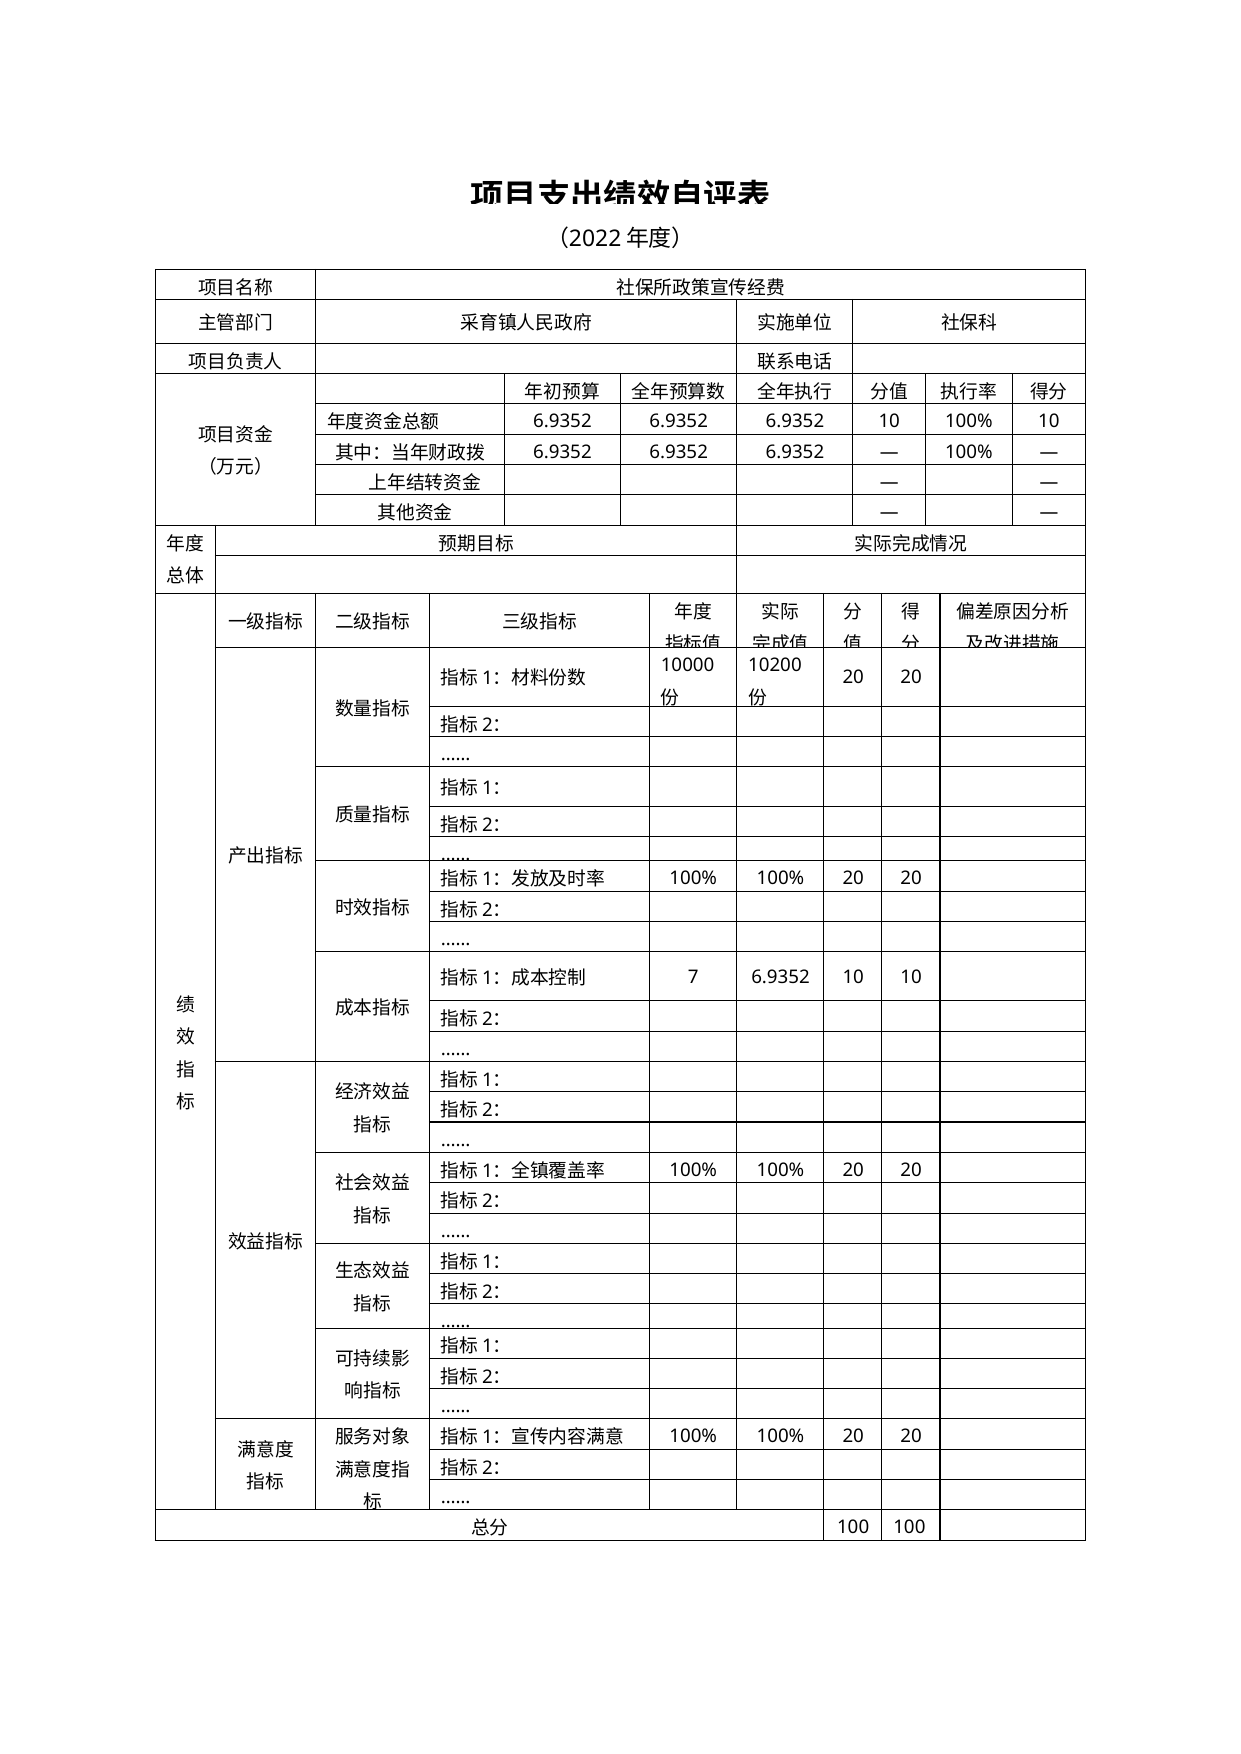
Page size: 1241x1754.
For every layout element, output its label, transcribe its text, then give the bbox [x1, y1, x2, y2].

table_cell 指标2： [430, 807, 649, 836]
table_cell [824, 1183, 881, 1212]
table_cell 上年结转资金 [316, 465, 504, 494]
table_cell — [1013, 495, 1085, 524]
table_cell [737, 1214, 823, 1243]
table_cell [941, 1062, 1085, 1091]
table_cell [941, 1450, 1085, 1479]
table_cell 10200份 [737, 648, 823, 706]
table_cell [882, 837, 939, 860]
table_cell [650, 1359, 736, 1388]
table_cell [737, 1329, 823, 1358]
table_cell 主管部门 [156, 300, 315, 343]
table_cell [650, 1183, 736, 1212]
table_cell 10 [882, 952, 939, 1000]
table_cell [737, 707, 823, 736]
table_cell [941, 807, 1085, 836]
table_cell — [1013, 435, 1085, 464]
table_cell …… [430, 1123, 649, 1152]
table_cell [882, 892, 939, 921]
table_cell 社会效益 指标 [316, 1153, 429, 1243]
table_cell [737, 1304, 823, 1327]
table_cell 20 [882, 648, 939, 706]
table_cell [824, 1450, 881, 1479]
table_cell [824, 1214, 881, 1243]
table_cell 20 [824, 861, 881, 891]
table_cell 经济效益 指标 [316, 1062, 429, 1152]
table_cell [650, 807, 736, 836]
table_cell [882, 1032, 939, 1061]
table_cell 100% [926, 404, 1012, 434]
table_cell 实际完成情况 [737, 526, 1085, 555]
table_cell 年度资金总额 [316, 404, 504, 434]
table_cell 20 [882, 1153, 939, 1182]
table_cell [824, 737, 881, 766]
table_cell [650, 1123, 736, 1152]
table_cell [941, 1032, 1085, 1061]
table_cell 指标2： [430, 1274, 649, 1303]
table_cell [737, 1092, 823, 1121]
table_cell [941, 837, 1085, 860]
table_cell [941, 1244, 1085, 1273]
table_cell [737, 922, 823, 951]
table_cell [941, 1359, 1085, 1388]
table_cell 指标2： [430, 1359, 649, 1388]
table_cell [941, 1304, 1085, 1327]
table_cell [650, 1092, 736, 1121]
table_cell 100% [737, 1153, 823, 1182]
table_cell [737, 495, 852, 524]
table_cell 10 [853, 404, 925, 434]
table_cell 实施单位 [737, 300, 852, 343]
table_cell 实际 完成值 [737, 594, 823, 647]
table_cell 100% [650, 1153, 736, 1182]
table_cell [824, 1480, 881, 1509]
table_cell 10 [824, 952, 881, 1000]
table_cell [650, 1214, 736, 1243]
table_cell [882, 707, 939, 736]
table_cell [737, 1450, 823, 1479]
table_cell 指标1：发放及时率 [430, 861, 649, 891]
table_cell [824, 1001, 881, 1031]
table_cell 指标1： [430, 1062, 649, 1091]
table_cell [824, 1123, 881, 1152]
table_cell [941, 1214, 1085, 1243]
table_cell 6.9352 [505, 404, 620, 434]
table_cell [941, 1329, 1085, 1358]
table_cell [737, 767, 823, 806]
table_cell [824, 892, 881, 921]
table_cell [650, 1032, 736, 1061]
table_cell 6.9352 [737, 404, 852, 434]
table_cell 联系电话 [737, 344, 852, 373]
table_cell 20 [824, 648, 881, 706]
table_cell 项目资金 （万元） [156, 374, 315, 524]
table_cell [941, 707, 1085, 736]
table_cell 总分 [156, 1510, 823, 1539]
table_cell 社保科 [853, 300, 1085, 343]
table_cell …… [430, 837, 649, 860]
table_cell 100 [882, 1510, 939, 1539]
table_cell [882, 767, 939, 806]
table_cell [882, 1274, 939, 1303]
table_cell 一级指标 [216, 594, 315, 647]
table_cell （2022年度） [155, 204, 1085, 269]
table_cell [941, 1510, 1085, 1539]
table_cell [882, 1183, 939, 1212]
table_cell 全年执行数 [737, 374, 852, 403]
table_cell 6.9352 [737, 952, 823, 1000]
table_cell [882, 1389, 939, 1418]
table_cell 6.9352 [505, 435, 620, 464]
table_cell 绩 效 指 标 [156, 594, 215, 1509]
table_cell 服务对象满意度指标 [316, 1419, 429, 1509]
table_cell — [853, 435, 925, 464]
table_cell 100 [824, 1510, 881, 1539]
table_cell 其他资金 [316, 495, 504, 524]
table_cell [926, 465, 1012, 494]
table_cell [737, 807, 823, 836]
table_cell [650, 1450, 736, 1479]
table_header 项目支出绩效自评表 [155, 162, 1085, 204]
table_cell 6.9352 [737, 435, 852, 464]
table_cell …… [430, 737, 649, 766]
table_cell [737, 1359, 823, 1388]
table_cell [941, 1123, 1085, 1152]
table_cell [941, 767, 1085, 806]
table_cell [737, 1274, 823, 1303]
table_cell [824, 1062, 881, 1091]
table_cell 项目负责人 [156, 344, 315, 373]
table_cell 三级指标 [430, 594, 649, 647]
table_cell [650, 922, 736, 951]
table_cell 质量指标 [316, 767, 429, 860]
table_cell 指标2： [430, 1092, 649, 1121]
table_cell [737, 837, 823, 860]
table_cell [882, 1244, 939, 1273]
table_cell [650, 1274, 736, 1303]
table_cell …… [430, 1032, 649, 1061]
table_cell [737, 1480, 823, 1509]
table_cell 执行率 [926, 374, 1012, 403]
table_cell [650, 1244, 736, 1273]
table_cell 预期目标 [216, 526, 736, 555]
table_cell [941, 1389, 1085, 1418]
table_cell 时效指标 [316, 861, 429, 951]
table_cell [650, 707, 736, 736]
table_cell 可持续影响指标 [316, 1329, 429, 1418]
table_cell — [1013, 465, 1085, 494]
table_cell 指标2： [430, 1001, 649, 1031]
table_cell [824, 1329, 881, 1358]
table_cell …… [430, 1214, 649, 1243]
table_cell 二级指标 [316, 594, 429, 647]
table_cell 数量指标 [316, 648, 429, 766]
table_cell 指标2： [430, 892, 649, 921]
table_cell [941, 1480, 1085, 1509]
table_cell 指标2： [430, 1183, 649, 1212]
table_cell [824, 1032, 881, 1061]
table_cell [882, 1450, 939, 1479]
table_cell [882, 1304, 939, 1327]
table_cell 100% [926, 435, 1012, 464]
table_cell [941, 892, 1085, 921]
table_cell [882, 922, 939, 951]
table_cell [737, 465, 852, 494]
table_cell …… [430, 1304, 649, 1327]
table_cell 偏差原因分析及改进措施 [941, 594, 1085, 647]
table_cell [737, 1183, 823, 1212]
table_cell 指标1： [430, 1329, 649, 1358]
table_cell [824, 1274, 881, 1303]
table_cell [824, 707, 881, 736]
table_cell 6.9352 [621, 404, 736, 434]
table_cell [737, 556, 1085, 593]
table_cell [941, 922, 1085, 951]
table_cell 得分 [1013, 374, 1085, 403]
table_cell [926, 495, 1012, 524]
table_cell [650, 1062, 736, 1091]
table_cell [941, 1183, 1085, 1212]
table_cell 得分 [882, 594, 939, 647]
table_cell [882, 1001, 939, 1031]
table_cell 社保所政策宣传经费 [316, 270, 1085, 299]
table_cell 100% [650, 1419, 736, 1449]
table_cell [650, 767, 736, 806]
table_cell 年度总体目标 [156, 526, 215, 593]
table_cell 产出指标 [216, 648, 315, 1061]
table_cell [824, 807, 881, 836]
table_cell …… [430, 1389, 649, 1418]
table_cell …… [430, 1480, 649, 1509]
table_cell 指标1：材料份数 [430, 648, 649, 706]
table_cell 指标1：成本控制 [430, 952, 649, 1000]
table_cell 10 [1013, 404, 1085, 434]
table_cell 100% [650, 861, 736, 891]
table_cell [941, 1274, 1085, 1303]
table_cell [824, 1304, 881, 1327]
table_cell [941, 861, 1085, 891]
table_cell [737, 892, 823, 921]
table_cell [737, 1244, 823, 1273]
table_cell [650, 892, 736, 921]
table_cell [824, 767, 881, 806]
table_cell [650, 1480, 736, 1509]
table_cell [882, 1329, 939, 1358]
table_cell 20 [824, 1153, 881, 1182]
table_cell [737, 1032, 823, 1061]
table_cell — [853, 495, 925, 524]
table_cell [650, 837, 736, 860]
table_cell 分值 [824, 594, 881, 647]
table_cell [941, 1001, 1085, 1031]
table_cell 生态效益 指标 [316, 1244, 429, 1327]
table_cell [824, 1244, 881, 1273]
table_cell [882, 1123, 939, 1152]
table_cell 20 [882, 1419, 939, 1449]
table_cell [824, 1092, 881, 1121]
table_cell [941, 1092, 1085, 1121]
table_cell [941, 1153, 1085, 1182]
table_cell [737, 1389, 823, 1418]
table_cell [505, 465, 620, 494]
table_cell [737, 1001, 823, 1031]
table_cell 指标2： [430, 707, 649, 736]
table_cell — [853, 465, 925, 494]
table_cell [882, 1092, 939, 1121]
table_cell 满意度 指标 [216, 1419, 315, 1509]
table_cell [216, 556, 736, 593]
table_cell 成本指标 [316, 952, 429, 1061]
table_cell [737, 737, 823, 766]
table_cell [882, 1214, 939, 1243]
table_cell [824, 837, 881, 860]
table_cell [882, 737, 939, 766]
table_cell 指标1： [430, 767, 649, 806]
table_cell 指标1：宣传内容满意度 [430, 1419, 649, 1449]
table_cell [941, 1419, 1085, 1449]
table_cell 分值 [853, 374, 925, 403]
table_cell 100% [737, 1419, 823, 1449]
table_cell [650, 1304, 736, 1327]
table_cell [650, 1001, 736, 1031]
table_cell [824, 1389, 881, 1418]
table_cell 效益指标 [216, 1062, 315, 1418]
table_cell [941, 952, 1085, 1000]
table_cell 指标1：全镇覆盖率 [430, 1153, 649, 1182]
table_cell [941, 737, 1085, 766]
table_cell [316, 344, 736, 373]
table_cell [316, 374, 504, 403]
table_cell 6.9352 [621, 435, 736, 464]
table_cell [882, 807, 939, 836]
table_cell [882, 1359, 939, 1388]
table_cell 100% [737, 861, 823, 891]
table_cell [621, 465, 736, 494]
table_cell [650, 1389, 736, 1418]
table_cell 全年预算数 [621, 374, 736, 403]
table_cell 其中：当年财政拨款 [316, 435, 504, 464]
table_cell [505, 495, 620, 524]
table_cell 采育镇人民政府 [316, 300, 736, 343]
table_cell [824, 922, 881, 951]
table_cell 20 [882, 861, 939, 891]
table_cell 项目名称 [156, 270, 315, 299]
table_cell [737, 1062, 823, 1091]
table_cell 指标1： [430, 1244, 649, 1273]
table_cell 20 [824, 1419, 881, 1449]
table_cell [824, 1359, 881, 1388]
table_cell [941, 648, 1085, 706]
table_cell 年初预算数 [505, 374, 620, 403]
table_cell [650, 737, 736, 766]
table_cell …… [430, 922, 649, 951]
table_cell [853, 344, 1085, 373]
table_cell 7 [650, 952, 736, 1000]
table_cell 年度 指标值 [650, 594, 736, 647]
table_cell 10000份 [650, 648, 736, 706]
table_cell [882, 1062, 939, 1091]
table_cell [650, 1329, 736, 1358]
table_cell [737, 1123, 823, 1152]
table_cell [882, 1480, 939, 1509]
table_cell [621, 495, 736, 524]
table_cell 指标2： [430, 1450, 649, 1479]
